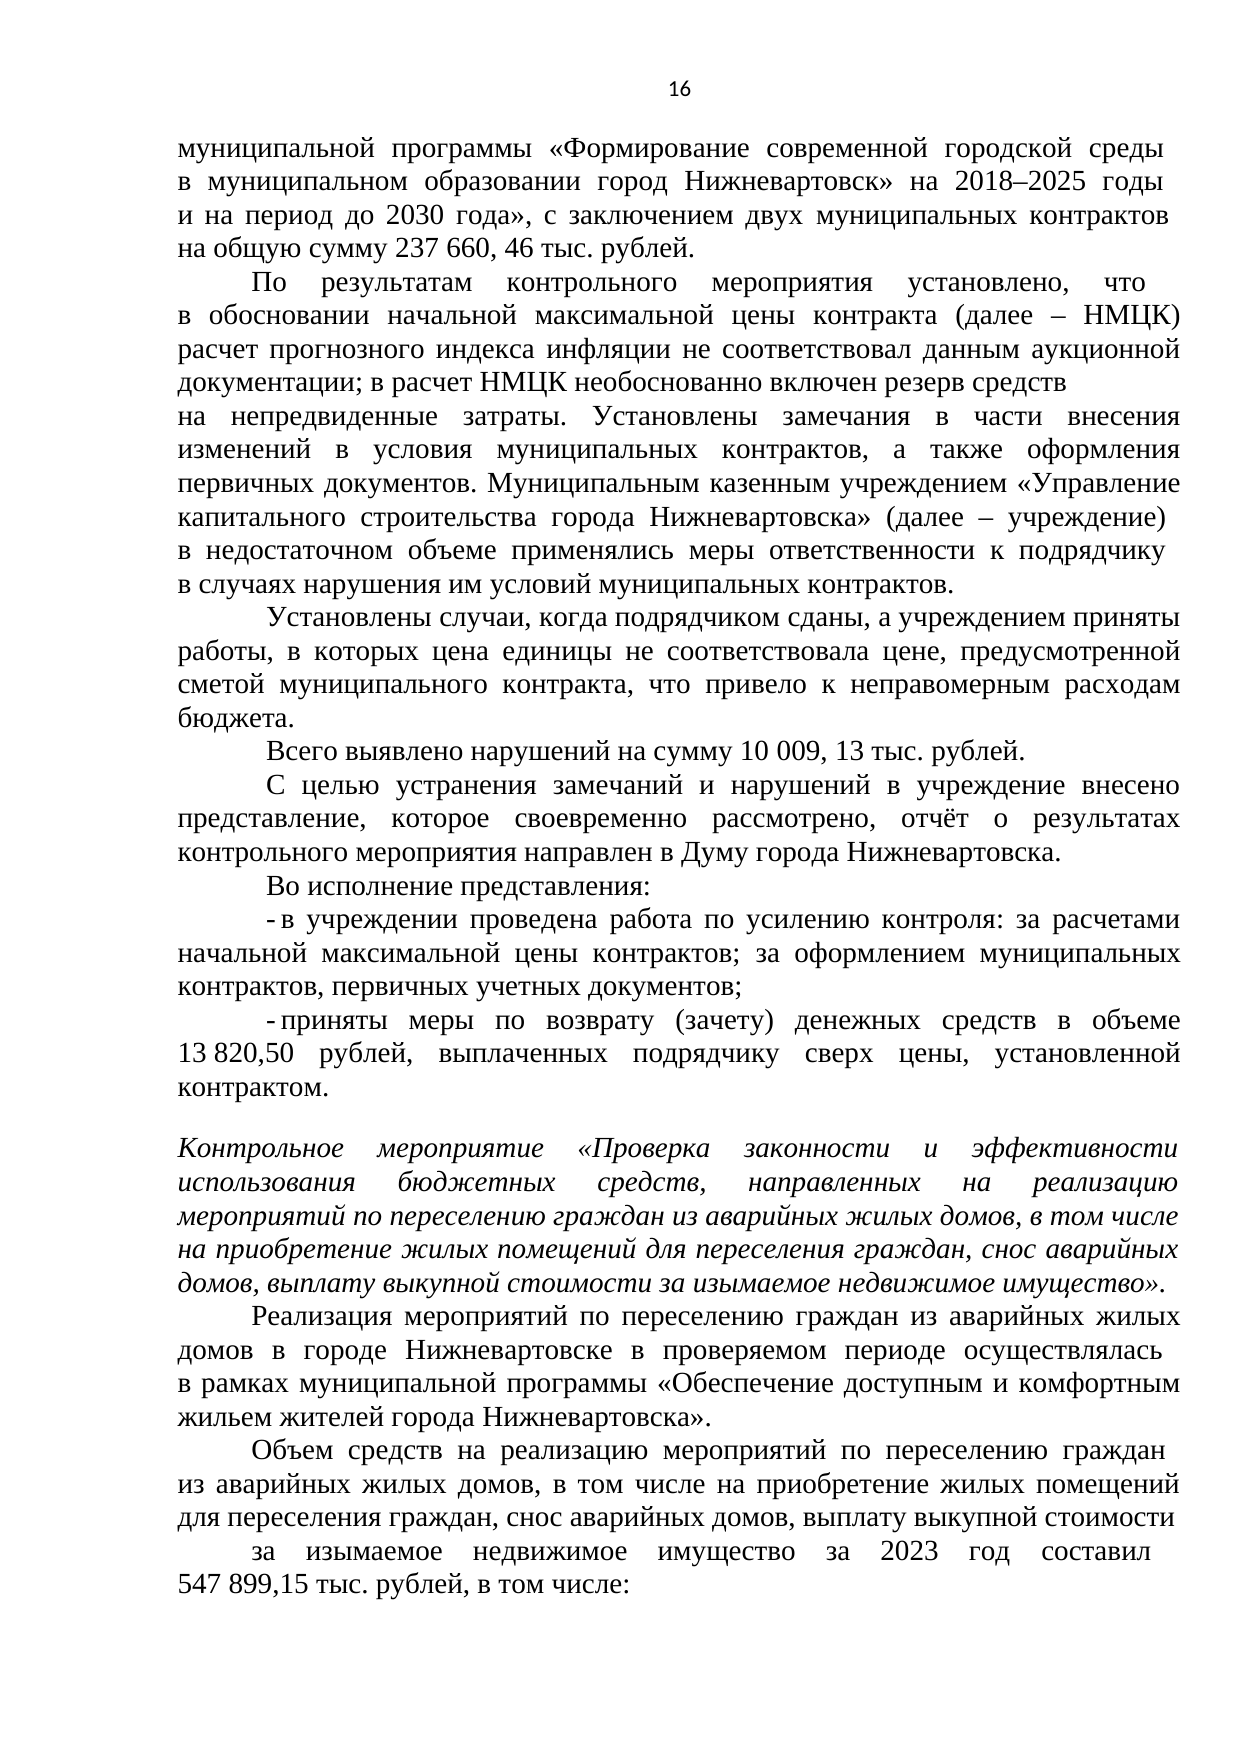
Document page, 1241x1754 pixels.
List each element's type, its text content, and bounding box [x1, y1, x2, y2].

text - приняты меры по возврату (зачету) денежных средств в объеме 13 820,50 рублей, выплаченных подрядчику сверх цены, установленной контрактом. [177, 1002, 1181, 1102]
text Реализация мероприятий по переселению граждан из аварийных жилых домов в городе Нижневартовске в проверяемом периоде осуществлялась в рамках муниципальной программы «Обеспечение доступным и комфортным жильем жителей города Нижневартовска». [177, 1298, 1181, 1432]
text По результатам контрольного мероприятия установлено, что в обосновании начальной максимальной цены контракта (далее – НМЦК) расчет прогнозного индекса инфляции не соответствовал данным аукционной документации; в расчет НМЦК необоснованно включен резерв средств [177, 264, 1181, 398]
text Установлены случаи, когда подрядчиком сданы, а учреждением приняты работы, в которых цена единицы не соответствовала цене, предусмотренной сметой муниципального контракта, что привело к неправомерным расходам бюджета. [177, 599, 1181, 733]
text на непредвиденные затраты. Установлены замечания в части внесения изменений в условия муниципальных контрактов, а также оформления первичных документов. Муниципальным казенным учреждением «Управление капитального строительства города Нижневартовска» (далее – учреждение) в недостаточном объеме применялись меры ответственности к подрядчику в случаях нарушения им условий муниципальных контрактов. [177, 398, 1181, 599]
text Контрольное мероприятие «Проверка законности и эффективности использования бюджетных средств, направленных на реализацию мероприятий по переселению граждан из аварийных жилых домов, в том числе на приобретение жилых помещений для переселения граждан, снос аварийных домов, выплату выкупной стоимости за изымаемое недвижимое имущество». [177, 1131, 1181, 1298]
text Во исполнение представления: [177, 868, 1181, 901]
text - в учреждении проведена работа по усилению контроля: за расчетами начальной максимальной цены контрактов; за оформлением муниципальных контрактов, первичных учетных документов; [177, 901, 1181, 1002]
text Всего выявлено нарушений на сумму 10 009, 13 тыс. рублей. [177, 733, 1181, 767]
text Объем средств на реализацию мероприятий по переселению граждан из аварийных жилых домов, в том числе на приобретение жилых помещений для переселения граждан, снос аварийных домов, выплату выкупной стоимости [177, 1432, 1181, 1533]
text за изымаемое недвижимое имущество за 2023 год составил 547 899,15 тыс. рублей, в том числе: [177, 1533, 1181, 1600]
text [177, 130, 1181, 264]
text С целью устранения замечаний и нарушений в учреждение внесено представление, которое своевременно рассмотрено, отчёт о результатах контрольного мероприятия направлен в Думу города Нижневартовска. [177, 767, 1181, 868]
